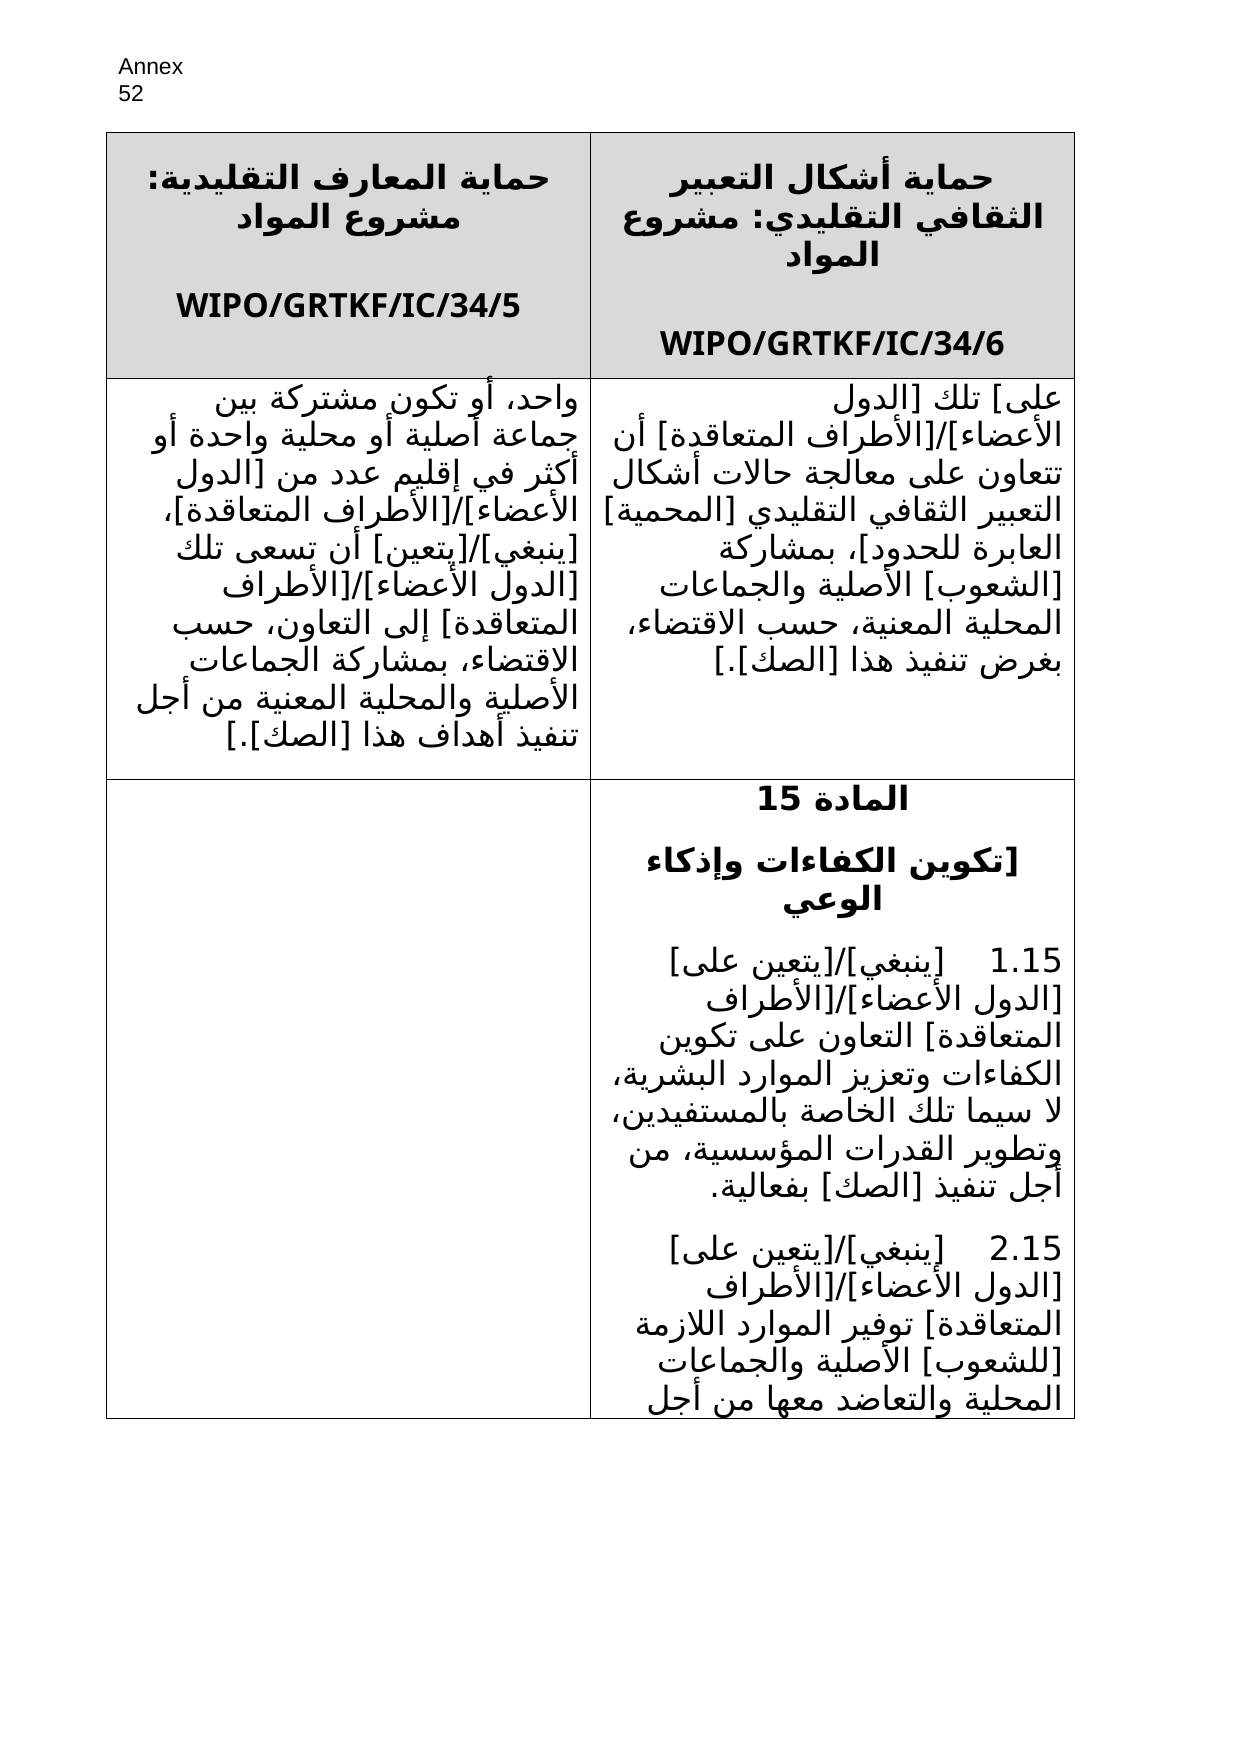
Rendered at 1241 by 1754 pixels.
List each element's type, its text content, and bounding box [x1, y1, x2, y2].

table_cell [591, 780, 1074, 1418]
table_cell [107, 379, 590, 779]
table_cell [107, 780, 590, 1418]
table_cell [591, 379, 1074, 779]
table_header حماية المعارف التقليدية: مشروع المواد WIPO/GRTKF/IC/34/5 [107, 133, 590, 378]
table_header حماية أشكال التعبير الثقافي التقليدي: مشروع المواد WIPO/GRTKF/IC/34/6 [591, 133, 1074, 378]
